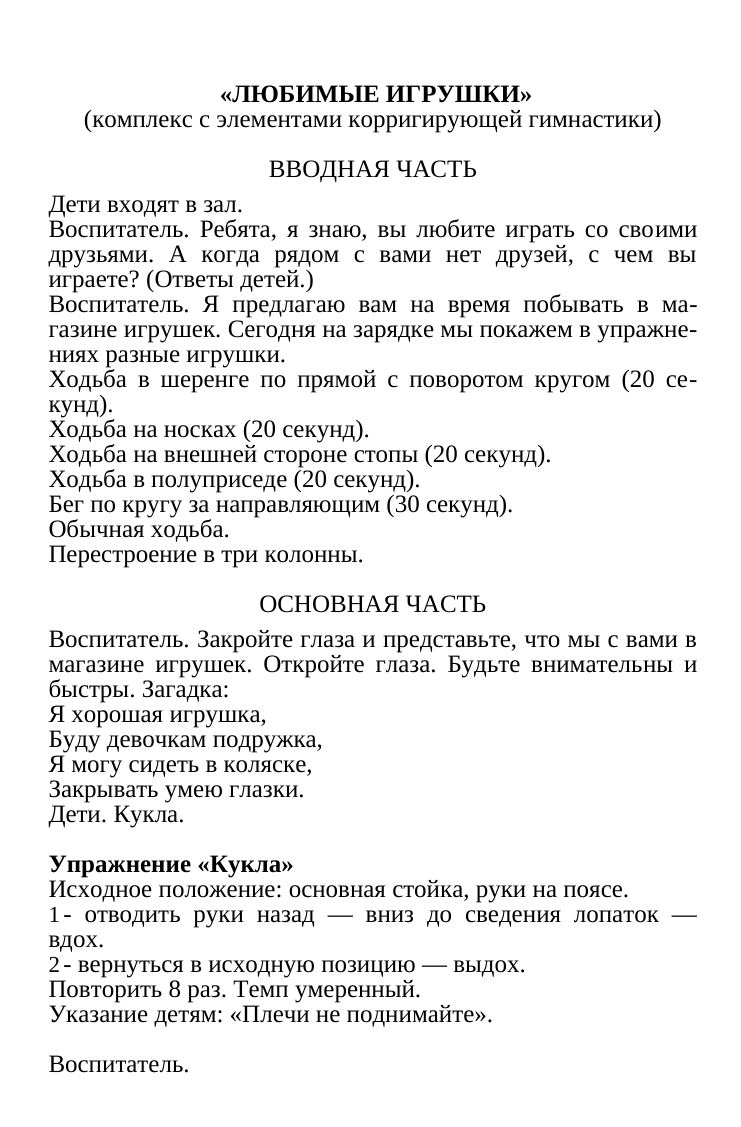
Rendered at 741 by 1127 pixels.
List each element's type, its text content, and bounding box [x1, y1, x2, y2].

text Ходьба в шеренге по прямой с поворотом кругом (20 секунд). [48, 368, 697, 418]
text Указание детям: «Плечи не поднимайте». [48, 1002, 697, 1027]
text Ходьба на внешней стороне стопы (20 секунд). [48, 443, 697, 468]
text Закрывать умею глазки. [48, 777, 697, 802]
text Упражнение «Кукла» [48, 852, 697, 877]
text ОСНОВНАЯ ЧАСТЬ [48, 592, 697, 617]
text Воспитатель. Ребята, я знаю, вы любите играть со своими друзьями. А когда рядом с вами нет друзей, с чем вы играете? (Ответы детей.) [48, 218, 697, 293]
text Дети входят в зал. [48, 193, 697, 218]
text Повторить 8 раз. Темп умеренный. [48, 977, 697, 1002]
list - отводить руки назад — вниз до сведения лопаток — вдох. [48, 902, 697, 952]
text Буду девочкам подружка, [48, 727, 697, 752]
text Ходьба в полуприседе (20 секунд). [48, 468, 697, 493]
text Дети. Кукла. [48, 802, 697, 827]
text Перестроение в три колонны. [48, 543, 697, 568]
text (комплекс с элементами корригирующей гимнастики) [48, 108, 697, 133]
text Воспитатель. [48, 1052, 697, 1077]
text Бег по кругу за направляющим (30 секунд). [48, 493, 697, 518]
text Я могу сидеть в коляске, [48, 752, 697, 777]
text Обычная ходьба. [48, 518, 697, 543]
list - вернуться в исходную позицию — выдох. [48, 952, 697, 977]
text Воспитатель. Закройте глаза и представьте, что мы с вами в магазине игрушек. Откройте глаза. Будьте внимательны и быстры. Загадка: [48, 627, 697, 702]
text «ЛЮБИМЫЕ ИГРУШКИ» [48, 83, 697, 108]
text Исходное положение: основная стойка, руки на поясе. [48, 877, 697, 902]
text Ходьба на носках (20 секунд). [48, 418, 697, 443]
text ВВОДНАЯ ЧАСТЬ [48, 158, 697, 183]
text Я хорошая игрушка, [48, 702, 697, 727]
text Воспитатель. Я предлагаю вам на время побывать в магазине игрушек. Сегодня на зарядке мы покажем в упражнениях разные игрушки. [48, 293, 697, 368]
